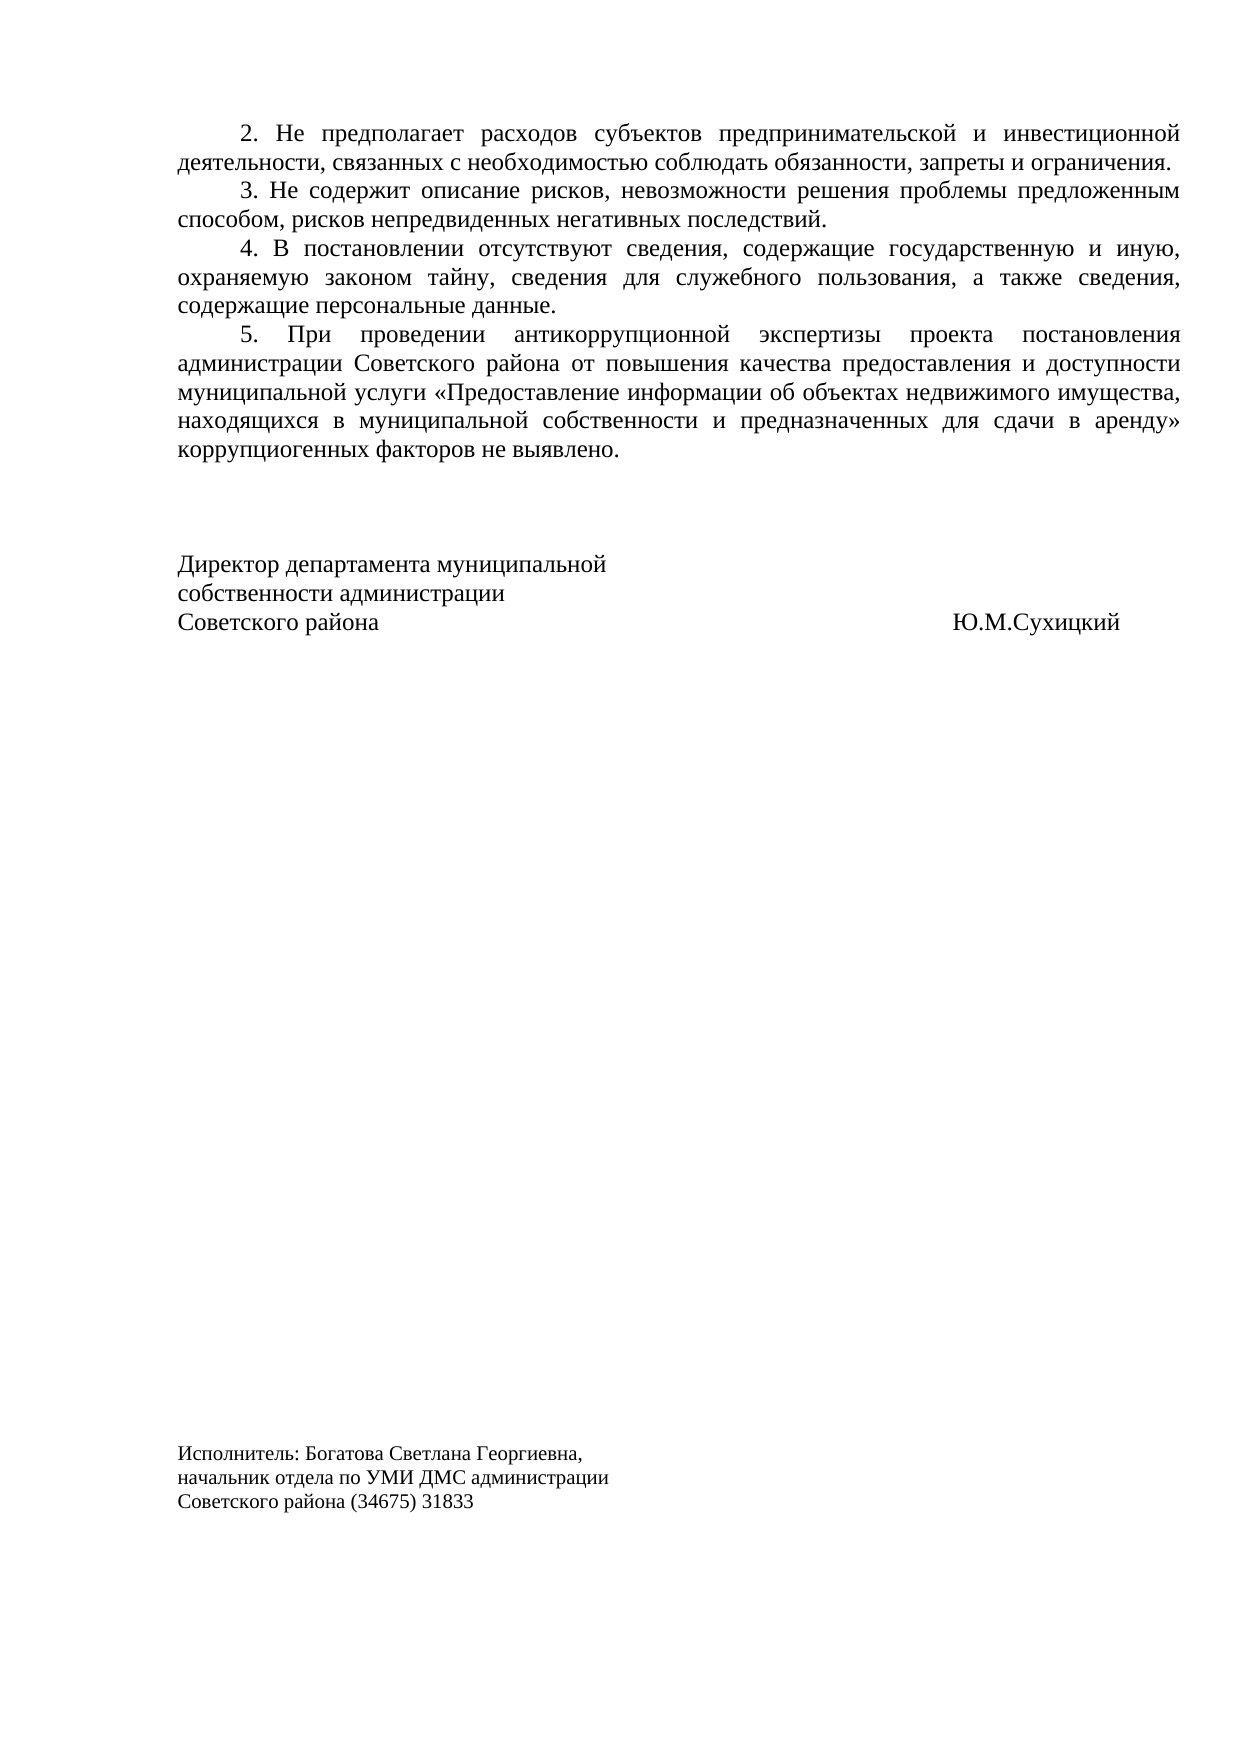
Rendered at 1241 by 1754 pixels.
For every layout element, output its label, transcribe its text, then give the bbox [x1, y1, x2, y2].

text Советского района (34675) 31833 [177, 1489, 1181, 1513]
text 3. Не содержит описание рисков, невозможности решения проблемы предложенным способом, рисков непредвиденных негативных последствий. [177, 176, 1181, 233]
text собственности администрации [177, 578, 1181, 607]
text 2. Не предполагает расходов субъектов предпринимательской и инвестиционной деятельности, связанных с необходимостью соблюдать обязанности, запреты и ограничения. [177, 118, 1181, 176]
text Директор департамента муниципальной [177, 549, 1181, 578]
text начальник отдела по УМИ ДМС администрации [177, 1465, 1181, 1489]
text 5. При проведении антикоррупционной экспертизы проекта постановления администрации Советского района от повышения качества предоставления и доступности муниципальной услуги «Предоставление информации об объектах недвижимого имущества, находящихся в муниципальной собственности и предназначенных для сдачи в аренду» коррупциогенных факторов не выявлено. [177, 319, 1181, 463]
text 4. В постановлении отсутствуют сведения, содержащие государственную и иную, охраняемую законом тайну, сведения для служебного пользования, а также сведения, содержащие персональные данные. [177, 233, 1181, 319]
text Советского района Ю.М.Сухицкий [177, 607, 1181, 636]
text Исполнитель: Богатова Светлана Георгиевна, [177, 1441, 1181, 1465]
